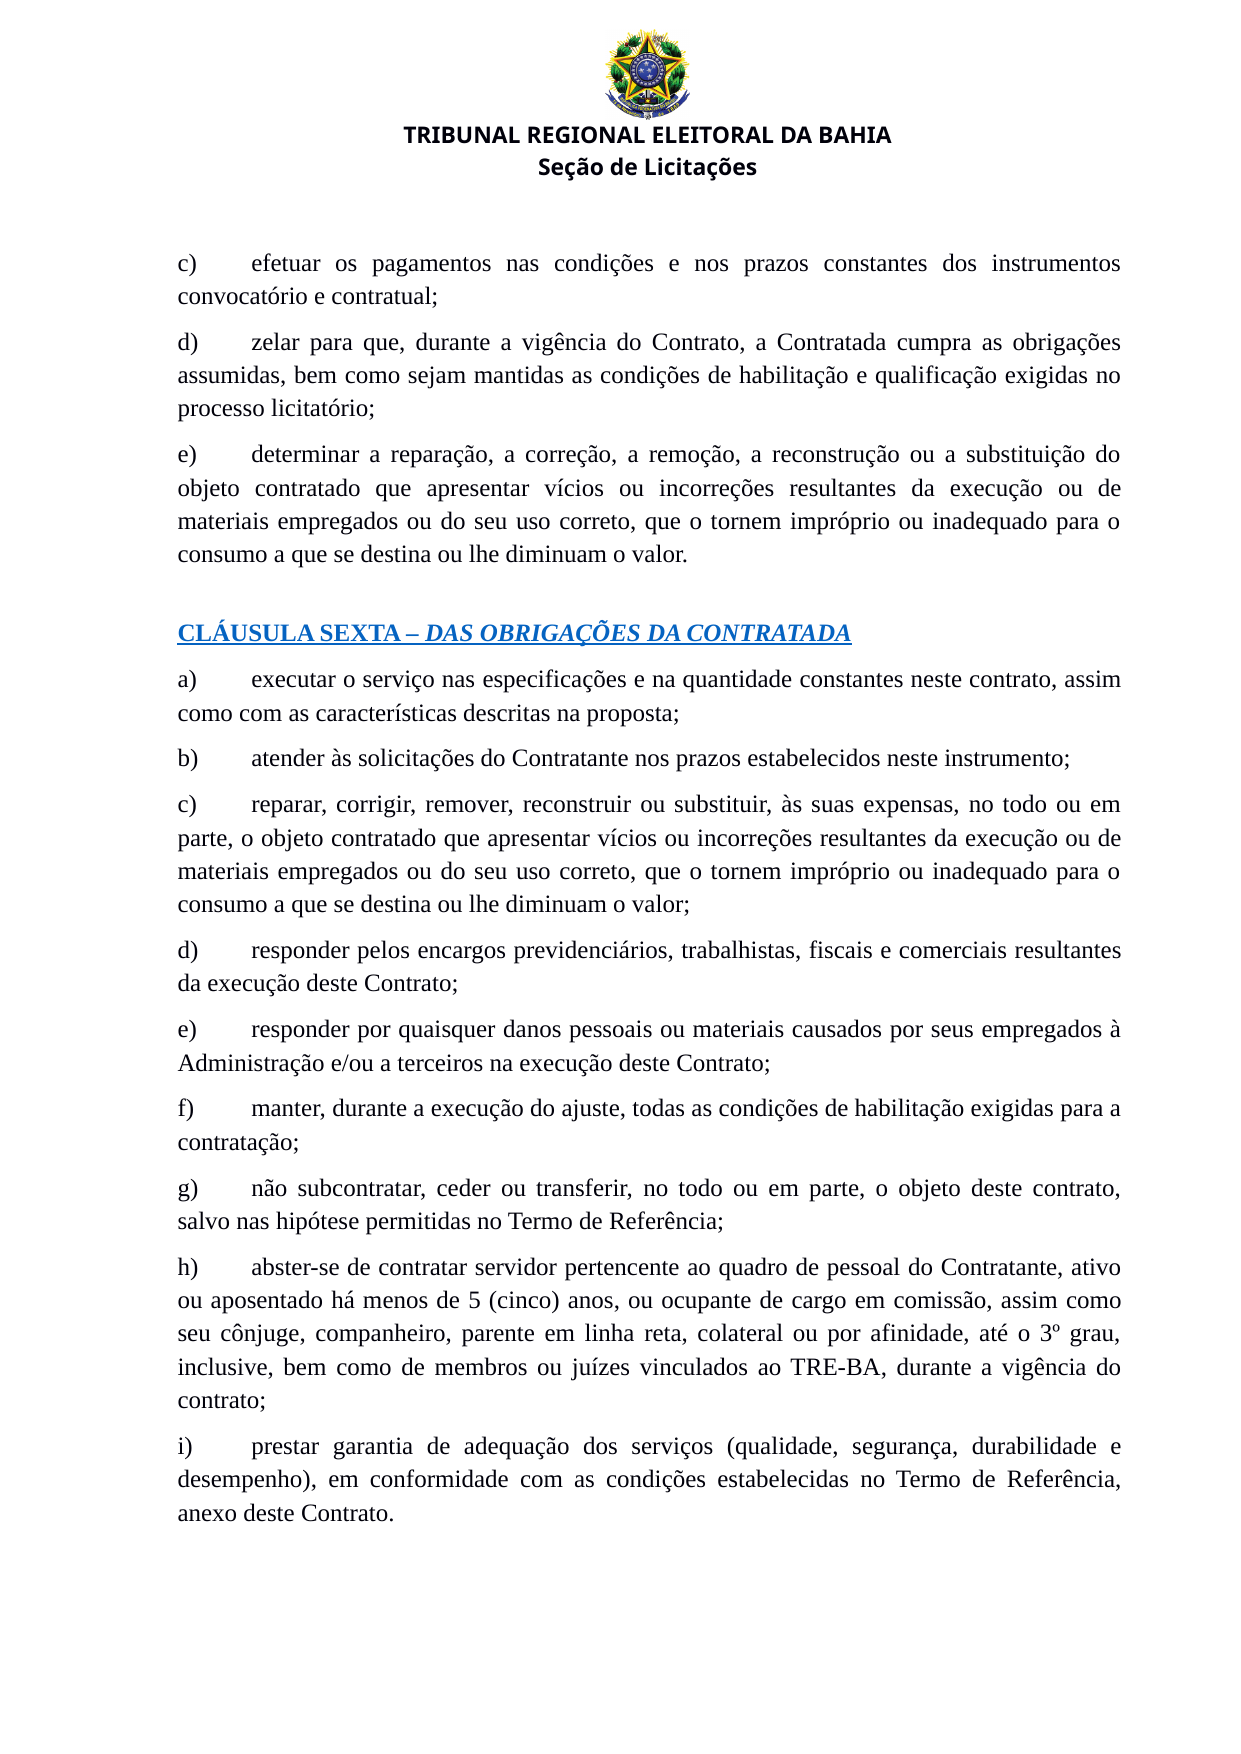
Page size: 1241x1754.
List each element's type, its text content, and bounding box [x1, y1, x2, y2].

text h) abster-se de contratar servidor pertencente ao quadro de pessoal do Contratante, ativo ou aposentado há menos de 5 (cinco) anos, ou ocupante de cargo em comissão, assim como seu cônjuge, companheiro, parente em linha reta, colateral ou por afinidade, até o 3º grau, inclusive, bem como de membros ou juízes vinculados ao TRE-BA, durante a vigência do contrato; [177, 1248, 1122, 1415]
text c) efetuar os pagamentos nas condições e nos prazos constantes dos instrumentos convocatório e contratual; [177, 244, 1122, 311]
text c) reparar, corrigir, remover, reconstruir ou substituir, às suas expensas, no todo ou em parte, o objeto contratado que apresentar vícios ou incorreções resultantes da execução ou de materiais empregados ou do seu uso correto, que o tornem impróprio ou inadequado para o consumo a que se destina ou lhe diminuam o valor; [177, 786, 1122, 919]
text d) zelar para que, durante a vigência do Contrato, a Contratada cumpra as obrigações assumidas, bem como sejam mantidas as condições de habilitação e qualificação exigidas no processo licitatório; [177, 323, 1122, 423]
text a) executar o serviço nas especificações e na quantidade constantes neste contrato, assim como com as características descritas na proposta; [177, 661, 1122, 728]
text b) atender às solicitações do Contratante nos prazos estabelecidos neste instrumento; [177, 740, 1122, 773]
text e) determinar a reparação, a correção, a remoção, a reconstrução ou a substituição do objeto contratado que apresentar vícios ou incorreções resultantes da execução ou de materiais empregados ou do seu uso correto, que o tornem impróprio ou inadequado para o consumo a que se destina ou lhe diminuam o valor. [177, 436, 1122, 569]
text g) não subcontratar, ceder ou transferir, no todo ou em parte, o objeto deste contrato, salvo nas hipótese permitidas no Termo de Referência; [177, 1169, 1122, 1236]
text f) manter, durante a execução do ajuste, todas as condições de habilitação exigidas para a contratação; [177, 1090, 1122, 1157]
text i) prestar garantia de adequação dos serviços (qualidade, segurança, durabilidade e desempenho), em conformidade com as condições estabelecidas no Termo de Referência, anexo deste Contrato. [177, 1428, 1122, 1528]
text d) responder pelos encargos previdenciários, trabalhistas, fiscais e comerciais resultantes da execução deste Contrato; [177, 932, 1122, 998]
text e) responder por quaisquer danos pessoais ou materiais causados por seus empregados à Administração e/ou a terceiros na execução deste Contrato; [177, 1011, 1122, 1078]
text CLÁUSULA SEXTA – DAS OBRIGAÇÕES DA CONTRATADA [177, 615, 1122, 648]
